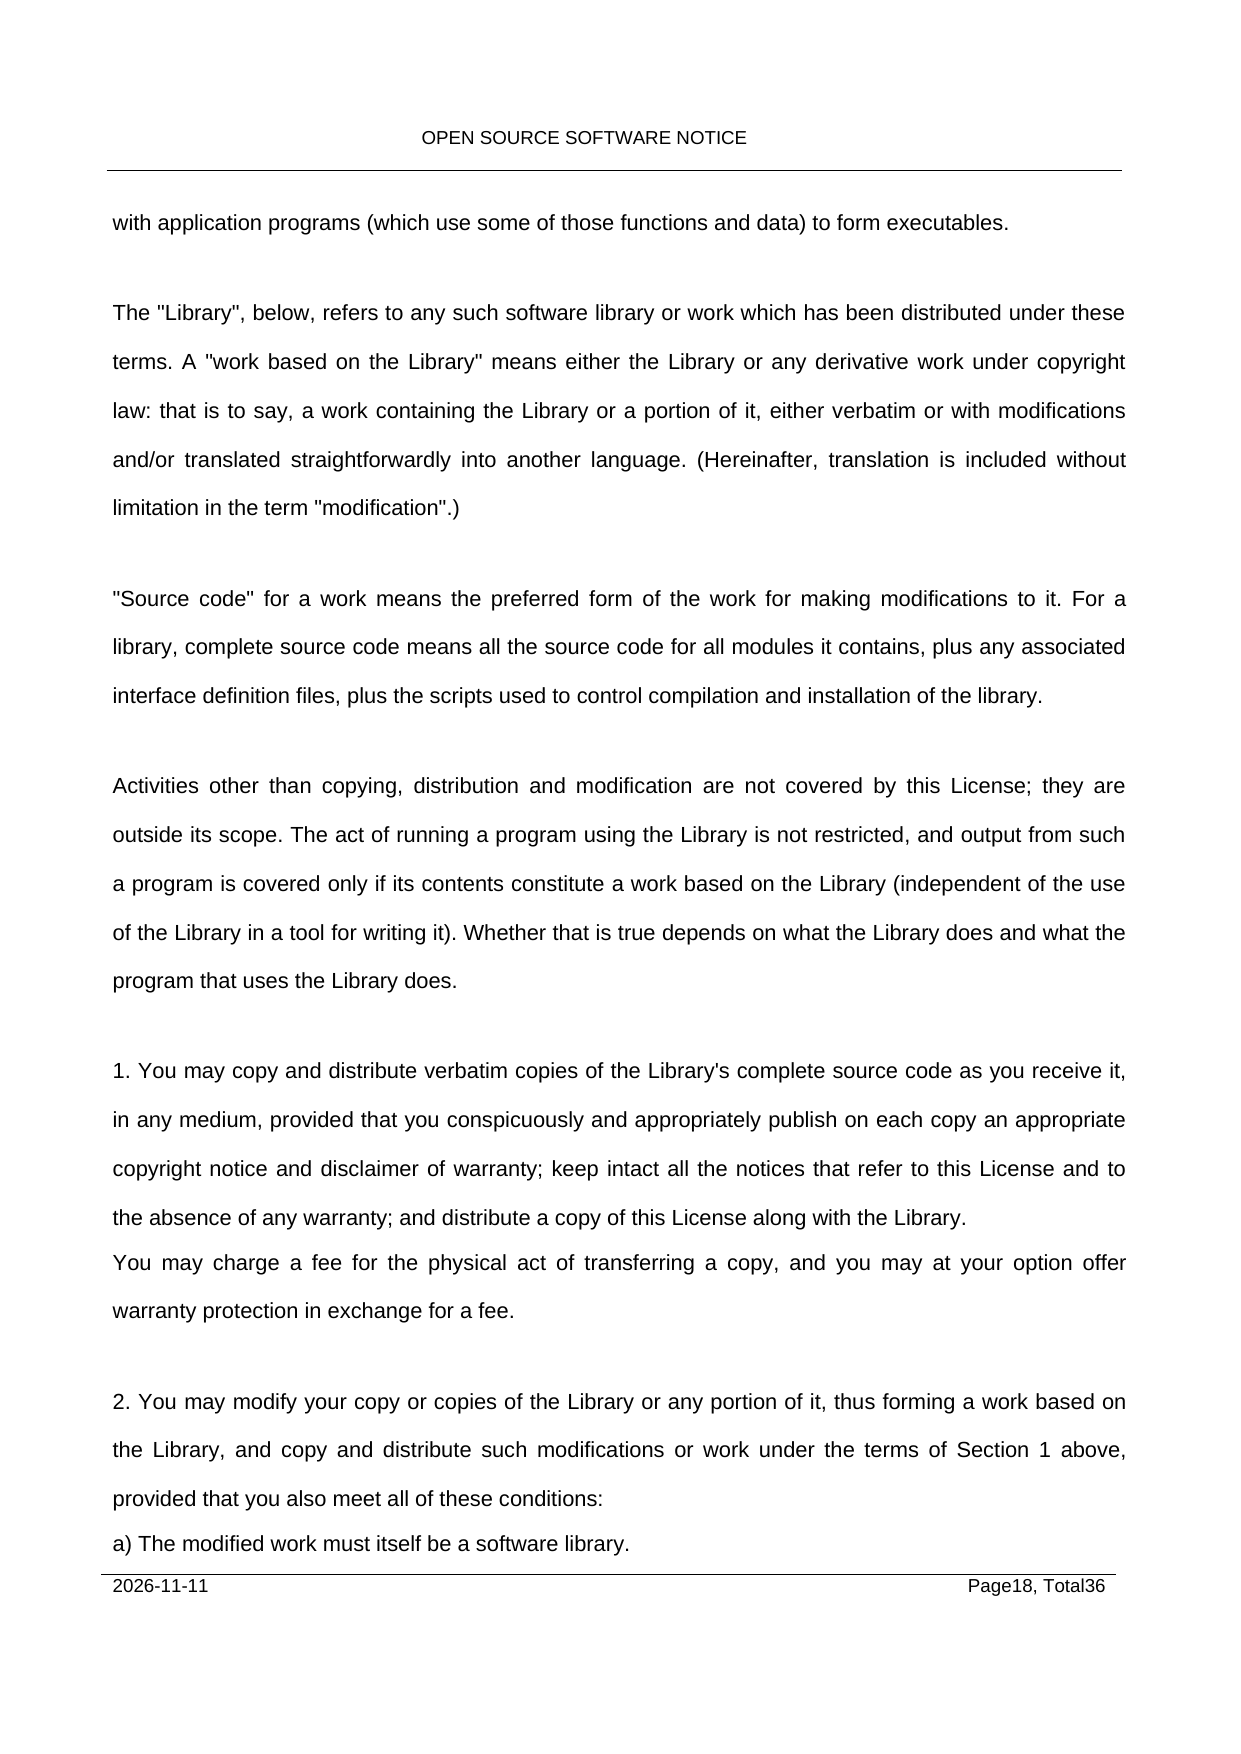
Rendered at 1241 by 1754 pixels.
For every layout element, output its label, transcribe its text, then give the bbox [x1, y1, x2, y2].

text 2. You may modify your copy or copies of the Library or any portion of it, thus forming a work based on the Library, and copy and distribute such modifications or work under the terms of Section 1 above, provided that you also meet all of these conditions: [112, 1385, 1128, 1515]
text a) The modified work must itself be a software library. [112, 1528, 1128, 1560]
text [112, 206, 1128, 239]
text "Source code" for a work means the preferred form of the work for making modifications to it. For a library, complete source code means all the source code for all modules it contains, plus any associated interface definition files, plus the scripts used to control compilation and installation of the library. [112, 582, 1128, 712]
text You may charge a fee for the physical act of transferring a copy, and you may at your option offer warranty protection in exchange for a fee. [112, 1246, 1128, 1327]
text The "Library", below, refers to any such software library or work which has been distributed under these terms. A "work based on the Library" means either the Library or any derivative work under copyright law: that is to say, a work containing the Library or a portion of it, either verbatim or with modifications and/or translated straightforwardly into another language. (Hereinafter, translation is included without limitation in the term "modification".) [112, 297, 1128, 524]
text Activities other than copying, distribution and modification are not covered by this License; they are outside its scope. The act of running a program using the Library is not restricted, and output from such a program is covered only if its contents constitute a work based on the Library (independent of the use of the Library in a tool for writing it). Whether that is true depends on what the Library does and what the program that uses the Library does. [112, 769, 1128, 997]
text 1. You may copy and distribute verbatim copies of the Library's complete source code as you receive it, in any medium, provided that you conspicuously and appropriately publish on each copy an appropriate copyright notice and disclaimer of warranty; keep intact all the notices that refer to this License and to the absence of any warranty; and distribute a copy of this License along with the Library. [112, 1055, 1128, 1233]
